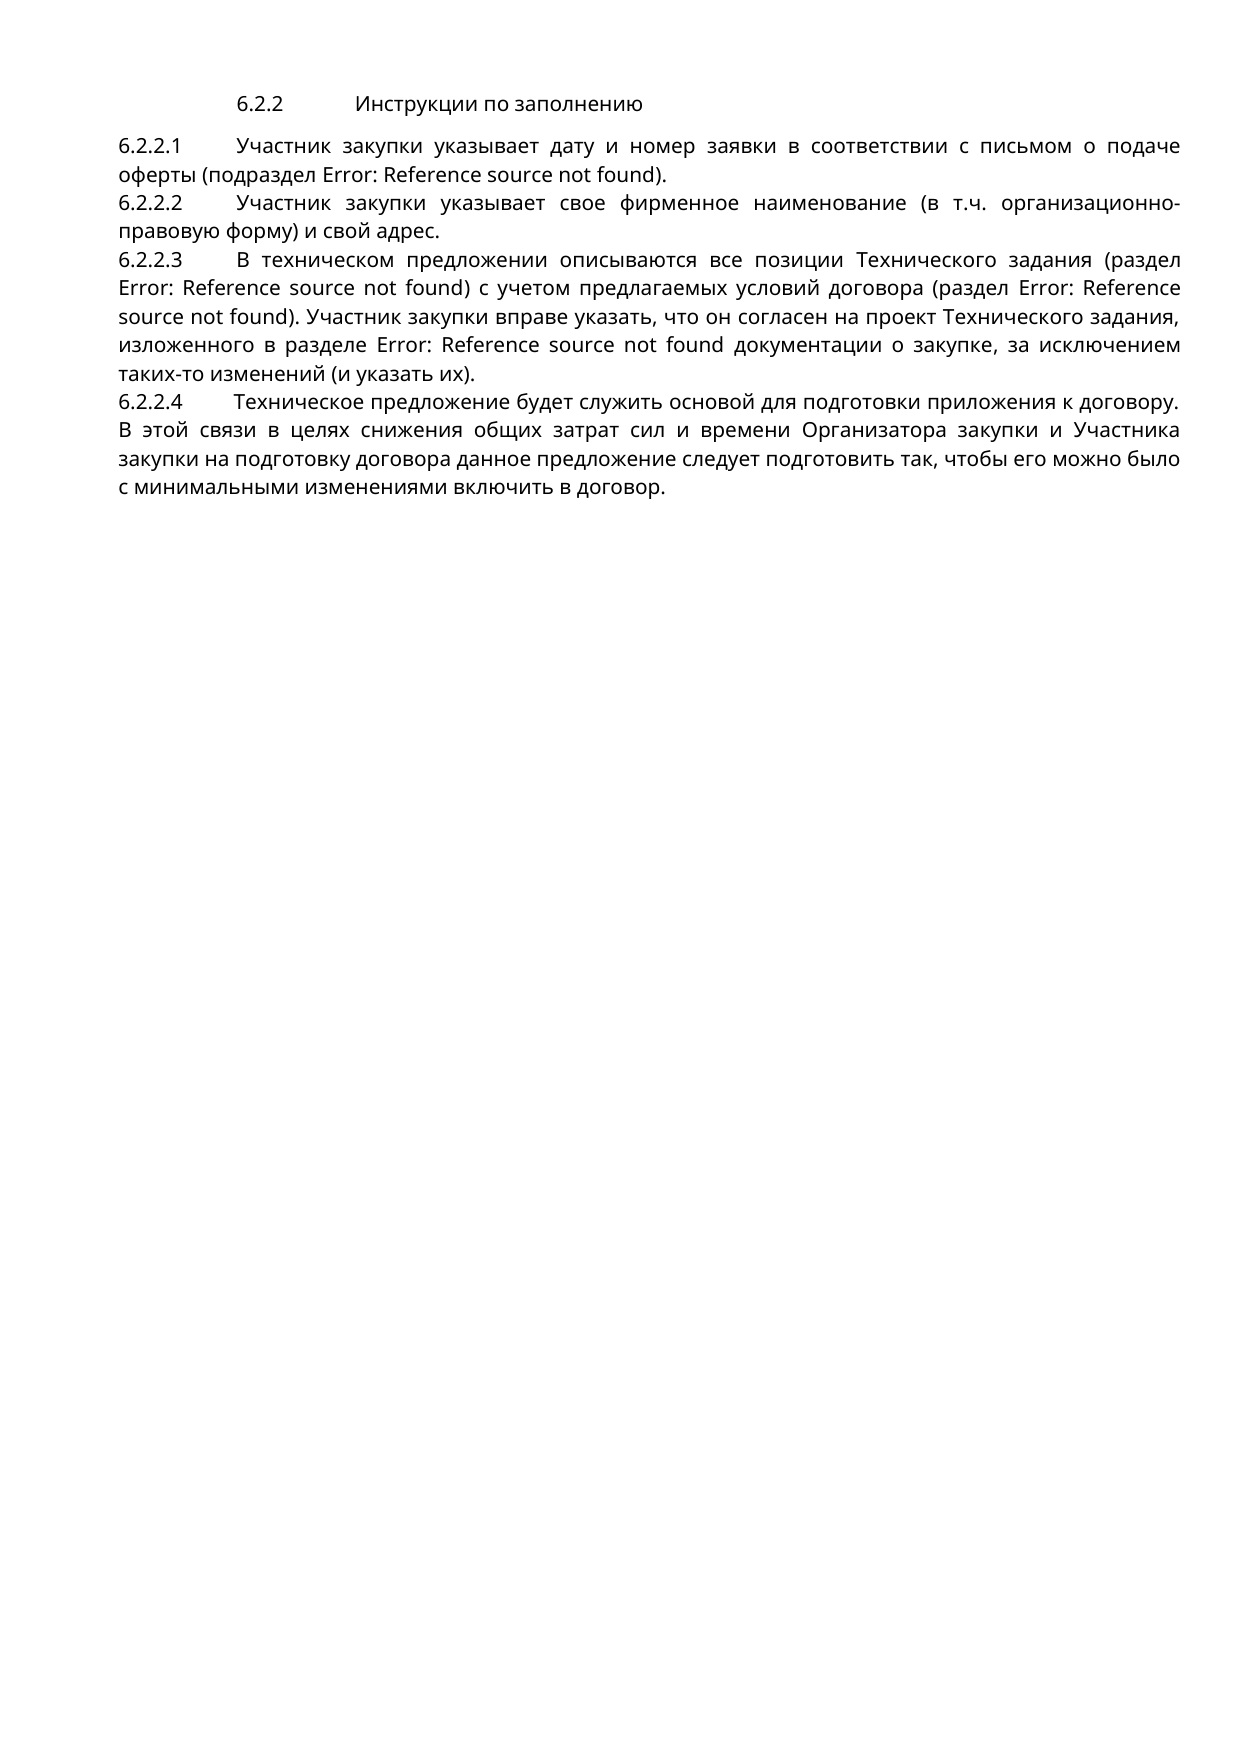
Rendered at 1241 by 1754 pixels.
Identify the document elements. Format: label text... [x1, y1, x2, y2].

list Техническое предложение будет служить основой для подготовки приложения к договору. В этой связи в целях снижения общих затрат сил и времени Организатора закупки и Участника закупки на подготовку договора данное предложение следует подготовить так, чтобы его можно было с минимальными изменениями включить в договор. [118, 387, 1181, 501]
text Участник закупки указывает свое фирменное наименование (в т.ч. организационно-правовую форму) и свой адрес. [118, 188, 1181, 245]
list Инструкции по заполнению [236, 89, 1181, 117]
